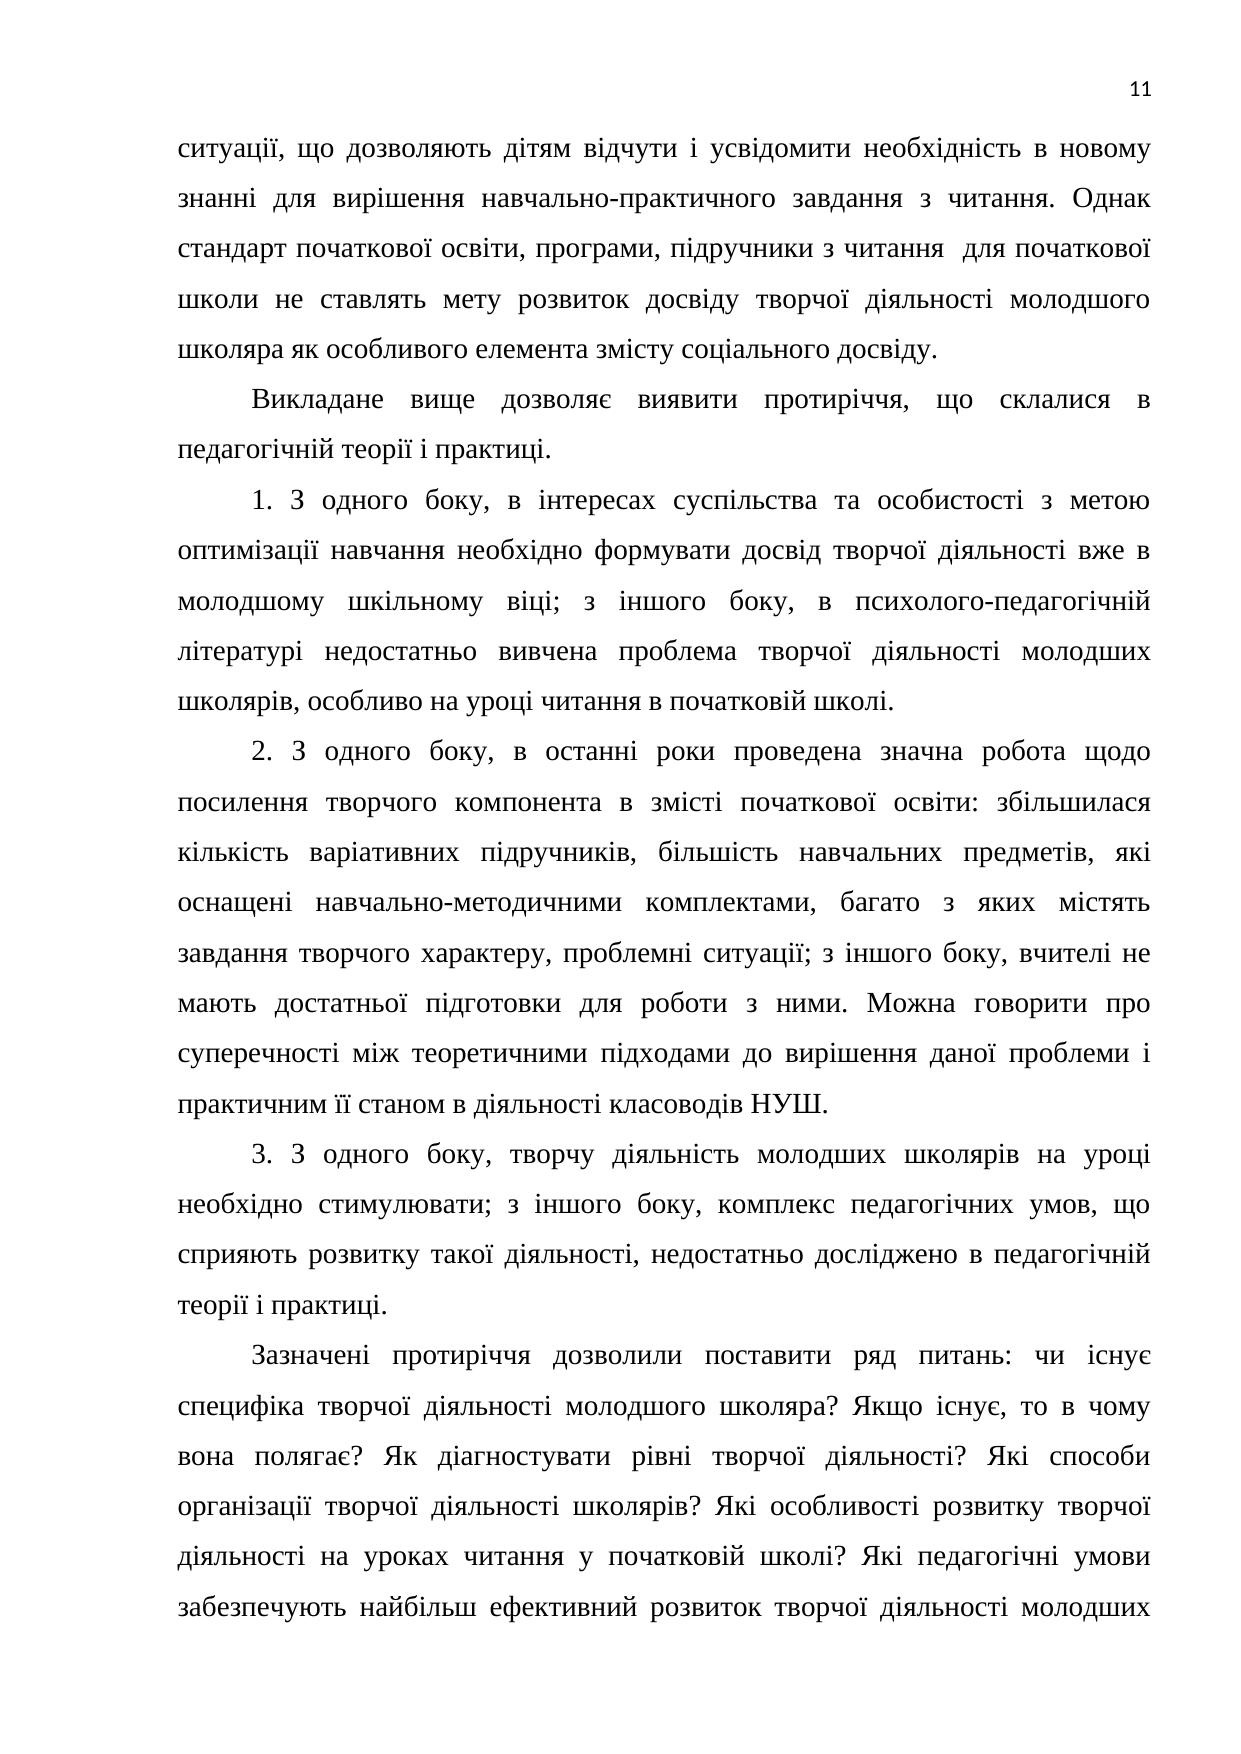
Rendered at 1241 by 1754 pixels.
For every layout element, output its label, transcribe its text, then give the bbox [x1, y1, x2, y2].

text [177, 1337, 1152, 1622]
text Викладане вище дозволяє виявити протиріччя, що склалися в педагогічній теорії і практиці. [177, 381, 1152, 465]
text 3. З одного боку, творчу діяльність молодших школярів на уроці необхідно стимулювати; з іншого боку, комплекс педагогічних умов, що сприяють розвитку такої діяльності, недостатньо досліджено в педагогічній теорії і практиці. [177, 1136, 1152, 1321]
text 1. З одного боку, в інтересах суспільства та особистості з метою оптимізації навчання необхідно формувати досвід творчої діяльності вже в молодшому шкільному віці; з іншого боку, в психолого-педагогічній літературі недостатньо вивчена проблема творчої діяльності молодших школярів, особливо на уроці читання в початковій школі. [177, 482, 1152, 717]
text 2. З одного боку, в останні роки проведена значна робота щодо посилення творчого компонента в змісті початкової освіти: збільшилася кількість варіативних підручників, більшість навчальних предметів, які оснащені навчально-методичними комплектами, багато з яких містять завдання творчого характеру, проблемні ситуації; з іншого боку, вчителі не мають достатньої підготовки для роботи з ними. Можна говорити про суперечності між теоретичними підходами до вирішення даної проблеми і практичним її станом в діяльності класоводів НУШ. [177, 733, 1152, 1119]
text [177, 130, 1152, 364]
